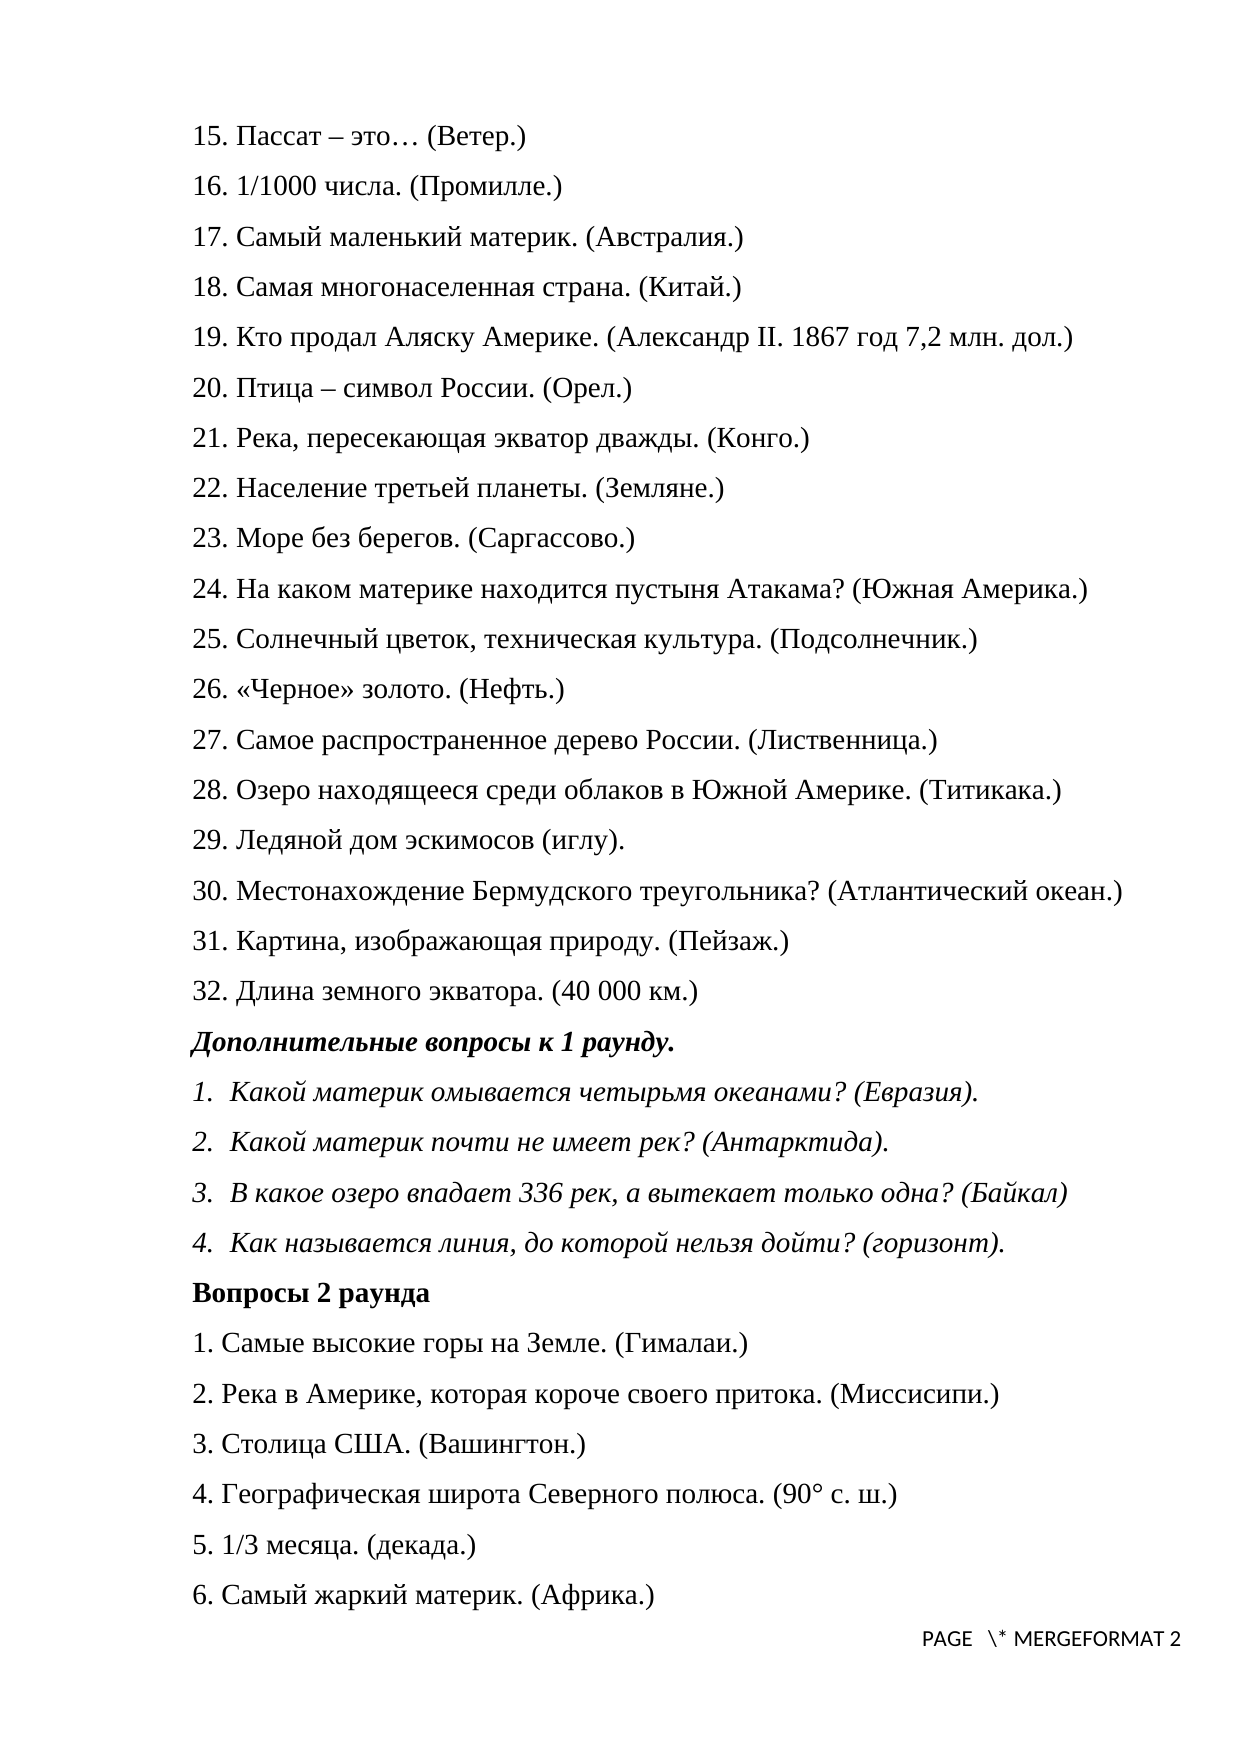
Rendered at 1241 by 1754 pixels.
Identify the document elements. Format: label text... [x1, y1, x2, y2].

text 1. Самые высокие горы на Земле. (Гималаи.) [118, 1326, 1181, 1359]
text 27. Самое распространенное дерево России. (Лиственница.) [118, 722, 1181, 755]
text 21. Река, пересекающая экватор дважды. (Конго.) [118, 420, 1181, 453]
text 31. Картина, изображающая природу. (Пейзаж.) [118, 923, 1181, 957]
text 23. Море без берегов. (Саргассово.) [118, 521, 1181, 554]
text 4. Географическая широта Северного полюса. (90° с. ш.) [118, 1477, 1181, 1510]
text 29. Ледяной дом эскимосов (иглу). [118, 822, 1181, 856]
text Дополнительные вопросы к 1 раунду. [118, 1024, 1181, 1057]
text 26. «Черное» золото. (Нефть.) [118, 672, 1181, 705]
text 28. Озеро находящееся среди облаков в Южной Америке. (Титикака.) [118, 772, 1181, 806]
text 25. Солнечный цветок, техническая культура. (Подсолнечник.) [118, 621, 1181, 655]
text 20. Птица – символ России. (Орел.) [118, 370, 1181, 403]
text 6. Самый жаркий материк. (Африка.) [118, 1577, 1181, 1611]
list В какое озеро впадает 336 рек, а вытекает только одна? (Байкал) [192, 1175, 1181, 1208]
text 30. Местонахождение Бермудского треугольника? (Атлантический океан.) [118, 873, 1181, 906]
text 5. 1/3 месяца. (декада.) [118, 1527, 1181, 1560]
text 2. Река в Америке, которая короче своего притока. (Миссисипи.) [118, 1376, 1181, 1409]
list Какой материк почти не имеет рек? (Антарктида). [192, 1124, 1181, 1158]
list Как называется линия, до которой нельзя дойти? (горизонт). [192, 1225, 1181, 1258]
list Какой материк омывается четырьмя океанами? (Евразия). [192, 1074, 1181, 1108]
text 3. Столица США. (Вашингтон.) [118, 1426, 1181, 1460]
text 24. На каком материке находится пустыня Атакама? (Южная Америка.) [118, 571, 1181, 604]
text 22. Население третьей планеты. (Земляне.) [118, 470, 1181, 504]
text 18. Самая многонаселенная страна. (Китай.) [118, 269, 1181, 303]
text 17. Самый маленький материк. (Австралия.) [118, 219, 1181, 252]
text 19. Кто продал Аляску Америке. (Александр II. 1867 год 7,2 млн. дол.) [118, 319, 1181, 353]
text Вопросы 2 раунда [118, 1275, 1181, 1309]
text 32. Длина земного экватора. (40 000 км.) [118, 973, 1181, 1007]
text 15. Пассат – это… (Ветер.) [118, 118, 1181, 152]
text 16. 1/1000 числа. (Промилле.) [118, 168, 1181, 202]
